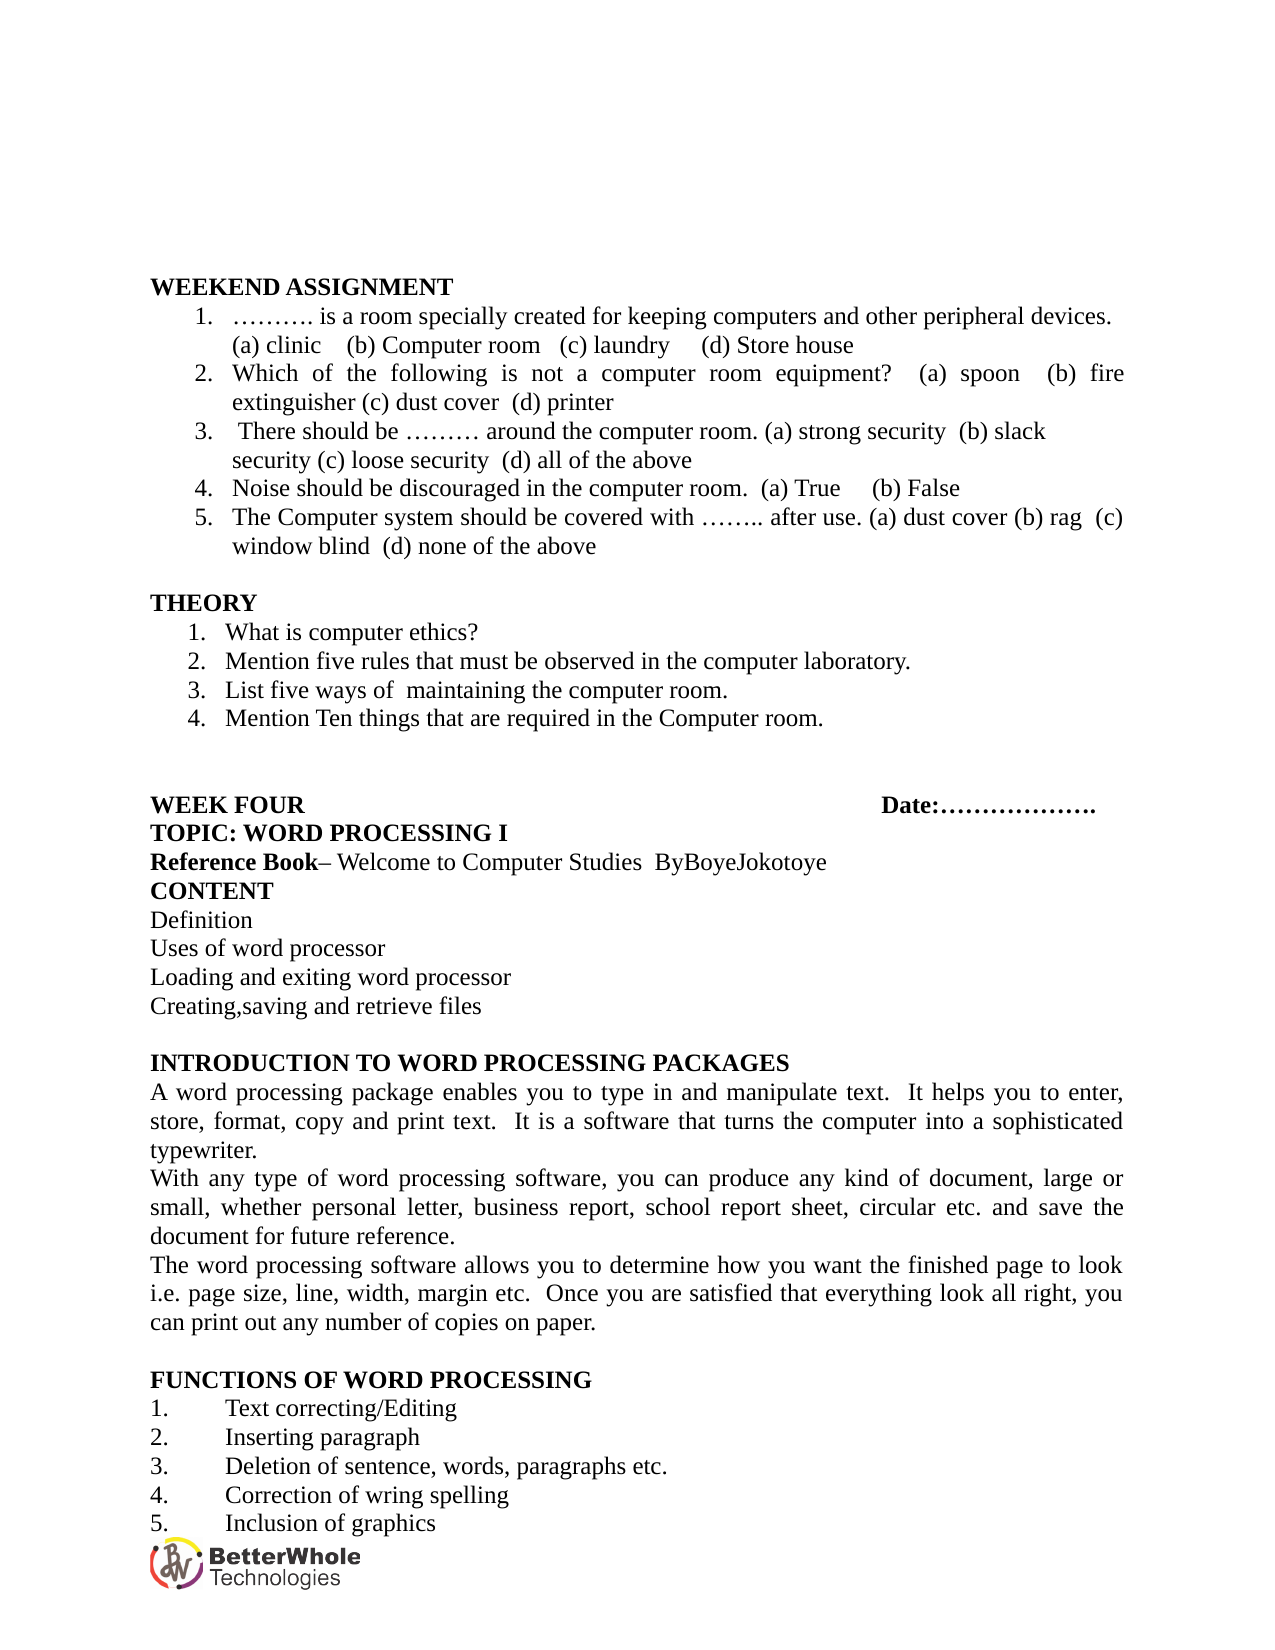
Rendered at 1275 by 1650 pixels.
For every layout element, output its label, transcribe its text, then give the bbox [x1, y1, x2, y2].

text 4. Correction of wring spelling [150, 1480, 1125, 1508]
text The word processing software allows you to determine how you want the finished page to look i.e. page size, line, width, margin etc. Once you are satisfied that everything look all right, you can print out any number of copies on paper. [150, 1250, 1125, 1336]
text Reference Book– Welcome to Computer Studies ByBoyeJokotoye [150, 847, 1125, 876]
list List five ways of maintaining the computer room. [187, 675, 1125, 703]
list Mention five rules that must be observed in the computer laboratory. [187, 646, 1125, 675]
list What is computer ethics? [187, 617, 1125, 646]
text A word processing package enables you to type in and manipulate text. It helps you to enter, store, format, copy and print text. It is a software that turns the computer into a sophisticated typewriter. [150, 1077, 1125, 1163]
text Creating,saving and retrieve files [150, 991, 1125, 1020]
list ………. is a room specially created for keeping computers and other peripheral devices. (a) clinic (b) Computer room (c) laundry (d) Store house [194, 301, 1125, 358]
text 1. Text correcting/Editing [150, 1393, 1125, 1422]
list The Computer system should be covered with …….. after use. (a) dust cover (b) rag (c) window blind (d) none of the above [194, 502, 1125, 560]
picture [150, 1537, 360, 1590]
text Loading and exiting word processor [150, 962, 1125, 991]
text THEORY [150, 588, 1125, 617]
text FUNCTIONS OF WORD PROCESSING [150, 1365, 1125, 1393]
text TOPIC: WORD PROCESSING I [150, 818, 1125, 847]
text 3. Deletion of sentence, words, paragraphs etc. [150, 1451, 1125, 1480]
text With any type of word processing software, you can produce any kind of document, large or small, whether personal letter, business report, school report sheet, circular etc. and save the document for future reference. [150, 1163, 1125, 1250]
list Mention Ten things that are required in the Computer room. [187, 703, 1125, 732]
text 2. Inserting paragraph [150, 1422, 1125, 1451]
text WEEKEND ASSIGNMENT [150, 272, 1125, 301]
list There should be ……… around the computer room. (a) strong security (b) slack security (c) loose security (d) all of the above [194, 416, 1125, 473]
text 5. Inclusion of graphics [150, 1508, 1125, 1537]
list Noise should be discouraged in the computer room. (a) True (b) False [194, 473, 1125, 502]
text CONTENT [150, 876, 1125, 905]
text INTRODUCTION TO WORD PROCESSING PACKAGES [150, 1048, 1125, 1077]
text WEEK FOUR Date:………………. [150, 790, 1125, 818]
text Definition [150, 905, 1125, 933]
list Which of the following is not a computer room equipment? (a) spoon (b) fire extinguisher (c) dust cover (d) printer [194, 358, 1125, 416]
text Uses of word processor [150, 933, 1125, 962]
